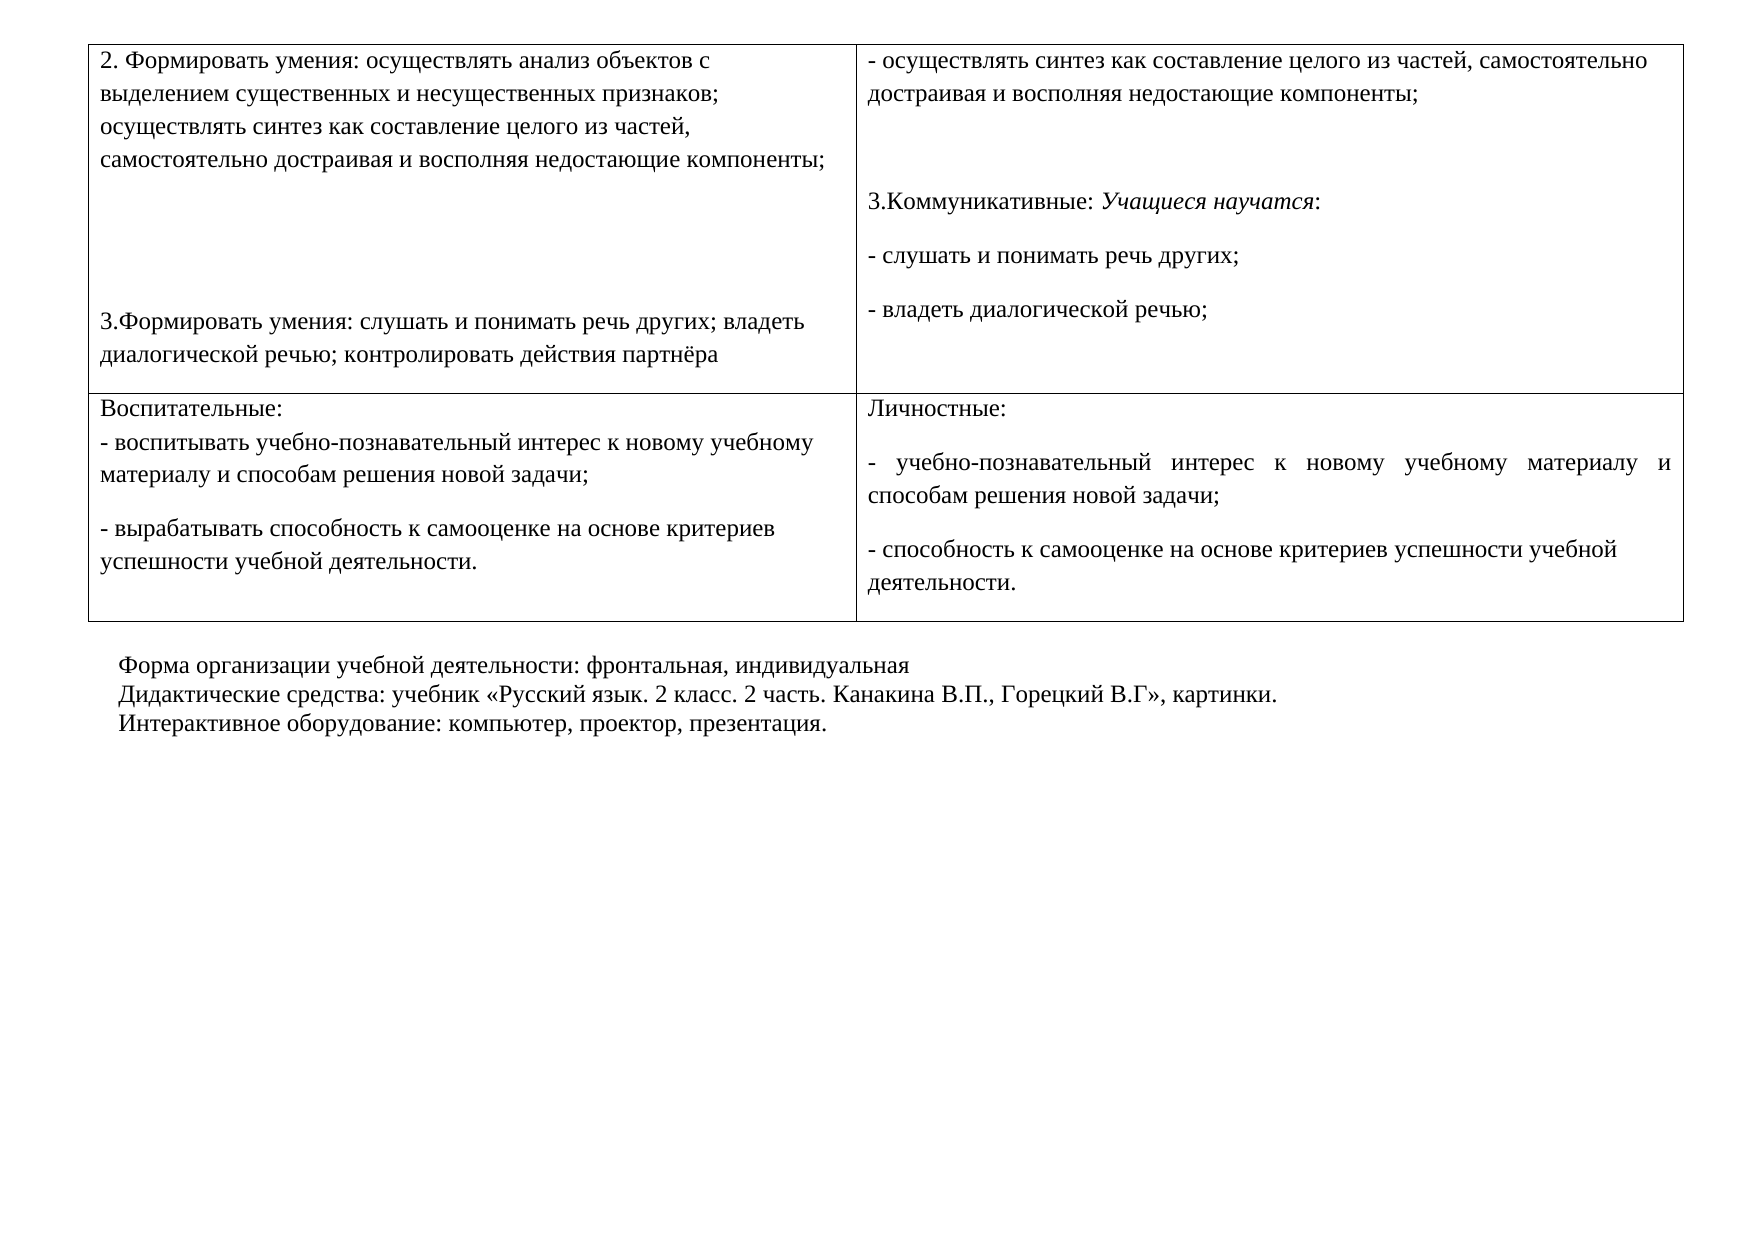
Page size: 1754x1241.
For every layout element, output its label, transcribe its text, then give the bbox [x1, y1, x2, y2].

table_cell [89, 45, 856, 392]
text Дидактические средства: учебник «Русский язык. 2 класс. 2 часть. Канакина В.П., Горецкий В.Г», картинки. [118, 679, 1636, 708]
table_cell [857, 45, 1683, 392]
table_cell Личностные: - учебно-познавательный интерес к новому учебному материалу и способам решения новой задачи; - способность к самооценке на основе критериев успешности учебной деятельности. [857, 394, 1683, 621]
table_cell Воспитательные: - воспитывать учебно-познавательный интерес к новому учебному материалу и способам решения новой задачи; - вырабатывать способность к самооценке на основе критериев успешности учебной деятельности. [89, 394, 856, 621]
text Интерактивное оборудование: компьютер, проектор, презентация. [118, 708, 1636, 737]
text Форма организации учебной деятельности: фронтальная, индивидуальная [118, 651, 1636, 679]
